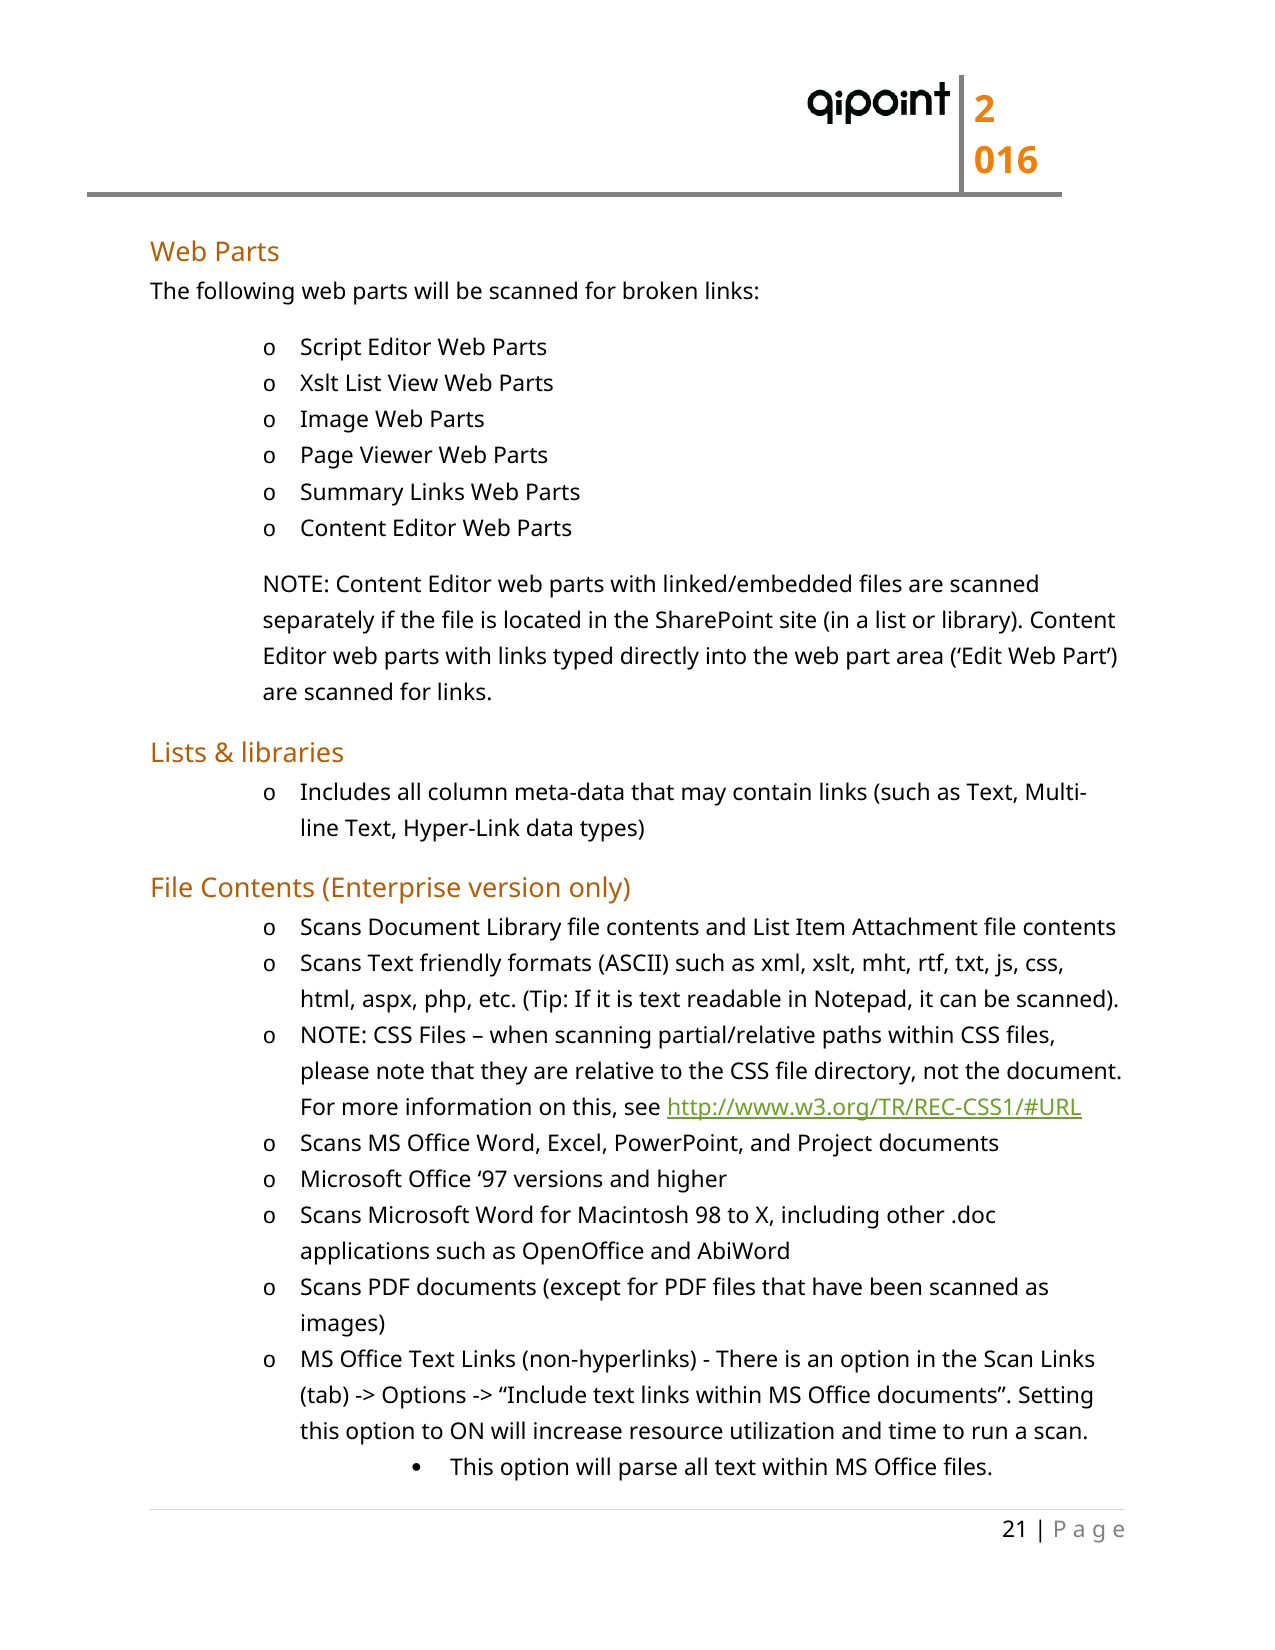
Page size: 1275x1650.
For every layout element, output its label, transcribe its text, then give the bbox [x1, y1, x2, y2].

list Scans Document Library file contents and List Item Attachment file contents [262, 911, 1125, 942]
list Scans PDF documents (except for PDF files that have been scanned as images) [262, 1271, 1125, 1338]
list Content Editor Web Parts [262, 512, 1125, 543]
picture [807, 82, 950, 124]
list Image Web Parts [262, 403, 1125, 435]
list Includes all column meta-data that may contain links (such as Text, Multi-line Text, Hyper-Link data types) [262, 775, 1125, 843]
list Script Editor Web Parts [262, 331, 1125, 363]
subtitle File Contents (Enterprise version only) [150, 868, 1125, 905]
list NOTE: CSS Files – when scanning partial/relative paths within CSS files, please note that they are relative to the CSS file directory, not the document. For more information on this, see http://www.w3.org/TR/REC-CSS1/#URL [262, 1019, 1125, 1122]
text NOTE: Content Editor web parts with linked/embedded files are scanned separately if the file is located in the SharePoint site (in a list or library). Content Editor web parts with links typed directly into the web part area (‘Edit Web Part’) are scanned for links. [262, 568, 1125, 707]
list MS Office Text Links (non-hyperlinks) - There is an option in the Scan Links (tab) -> Options -> “Include text links within MS Office documents”. Setting this option to ON will increase resource utilization and time to run a scan. [262, 1343, 1125, 1446]
list Page Viewer Web Parts [262, 439, 1125, 471]
list Scans Text friendly formats (ASCII) such as xml, xslt, mht, rtf, txt, js, css, html, aspx, php, etc. (Tip: If it is text readable in Notepad, it can be scanned). [262, 947, 1125, 1014]
list Scans Microsoft Word for Macintosh 98 to X, including other .doc applications such as OpenOffice and AbiWord [262, 1199, 1125, 1266]
list Xslt List View Web Parts [262, 367, 1125, 399]
list This option will parse all text within MS Office files. [412, 1451, 1125, 1482]
list Summary Links Web Parts [262, 476, 1125, 507]
list Scans MS Office Word, Excel, PowerPoint, and Project documents [262, 1127, 1125, 1158]
list Microsoft Office ‘97 versions and higher [262, 1163, 1125, 1194]
subtitle Web Parts [150, 232, 1125, 269]
subtitle Lists & libraries [150, 733, 1125, 770]
text The following web parts will be scanned for broken links: [150, 274, 1125, 306]
